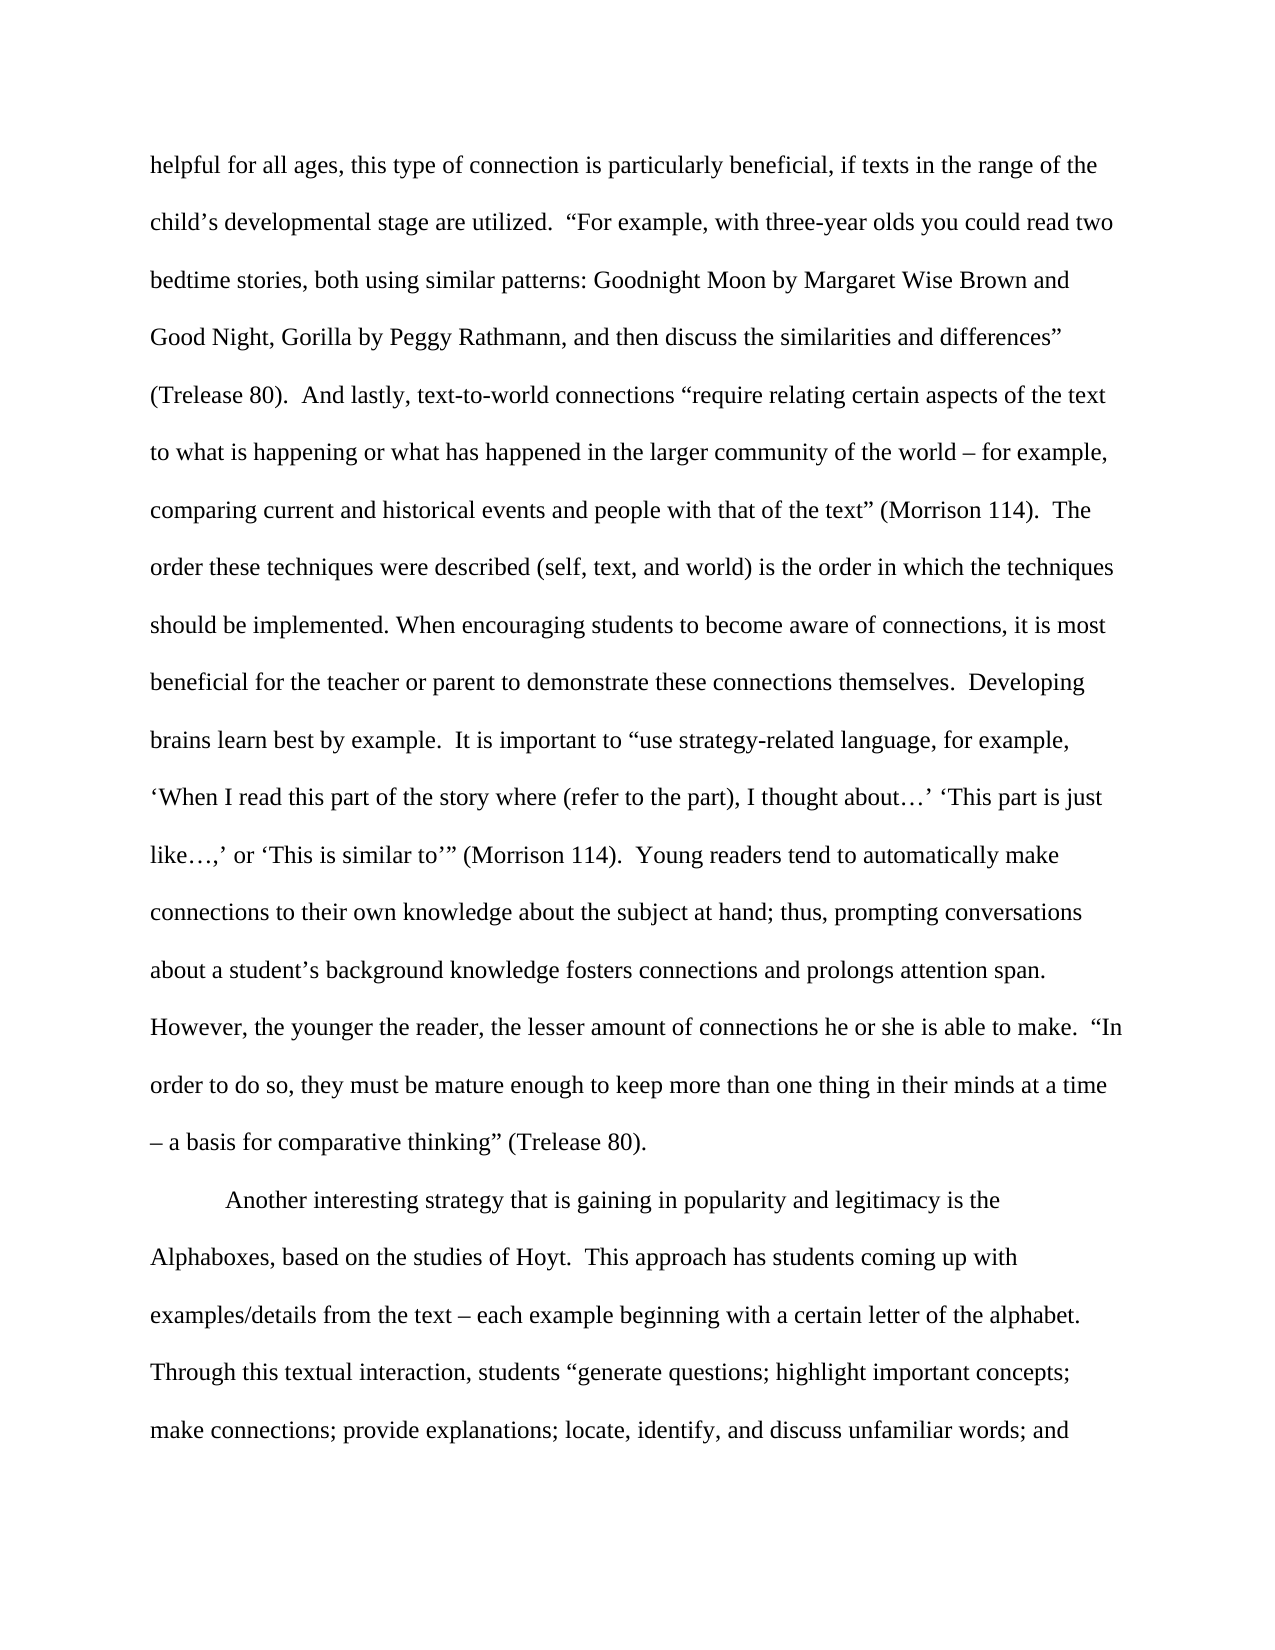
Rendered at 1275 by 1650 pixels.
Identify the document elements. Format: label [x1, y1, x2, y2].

text [150, 150, 1125, 1156]
text [150, 1185, 1125, 1444]
